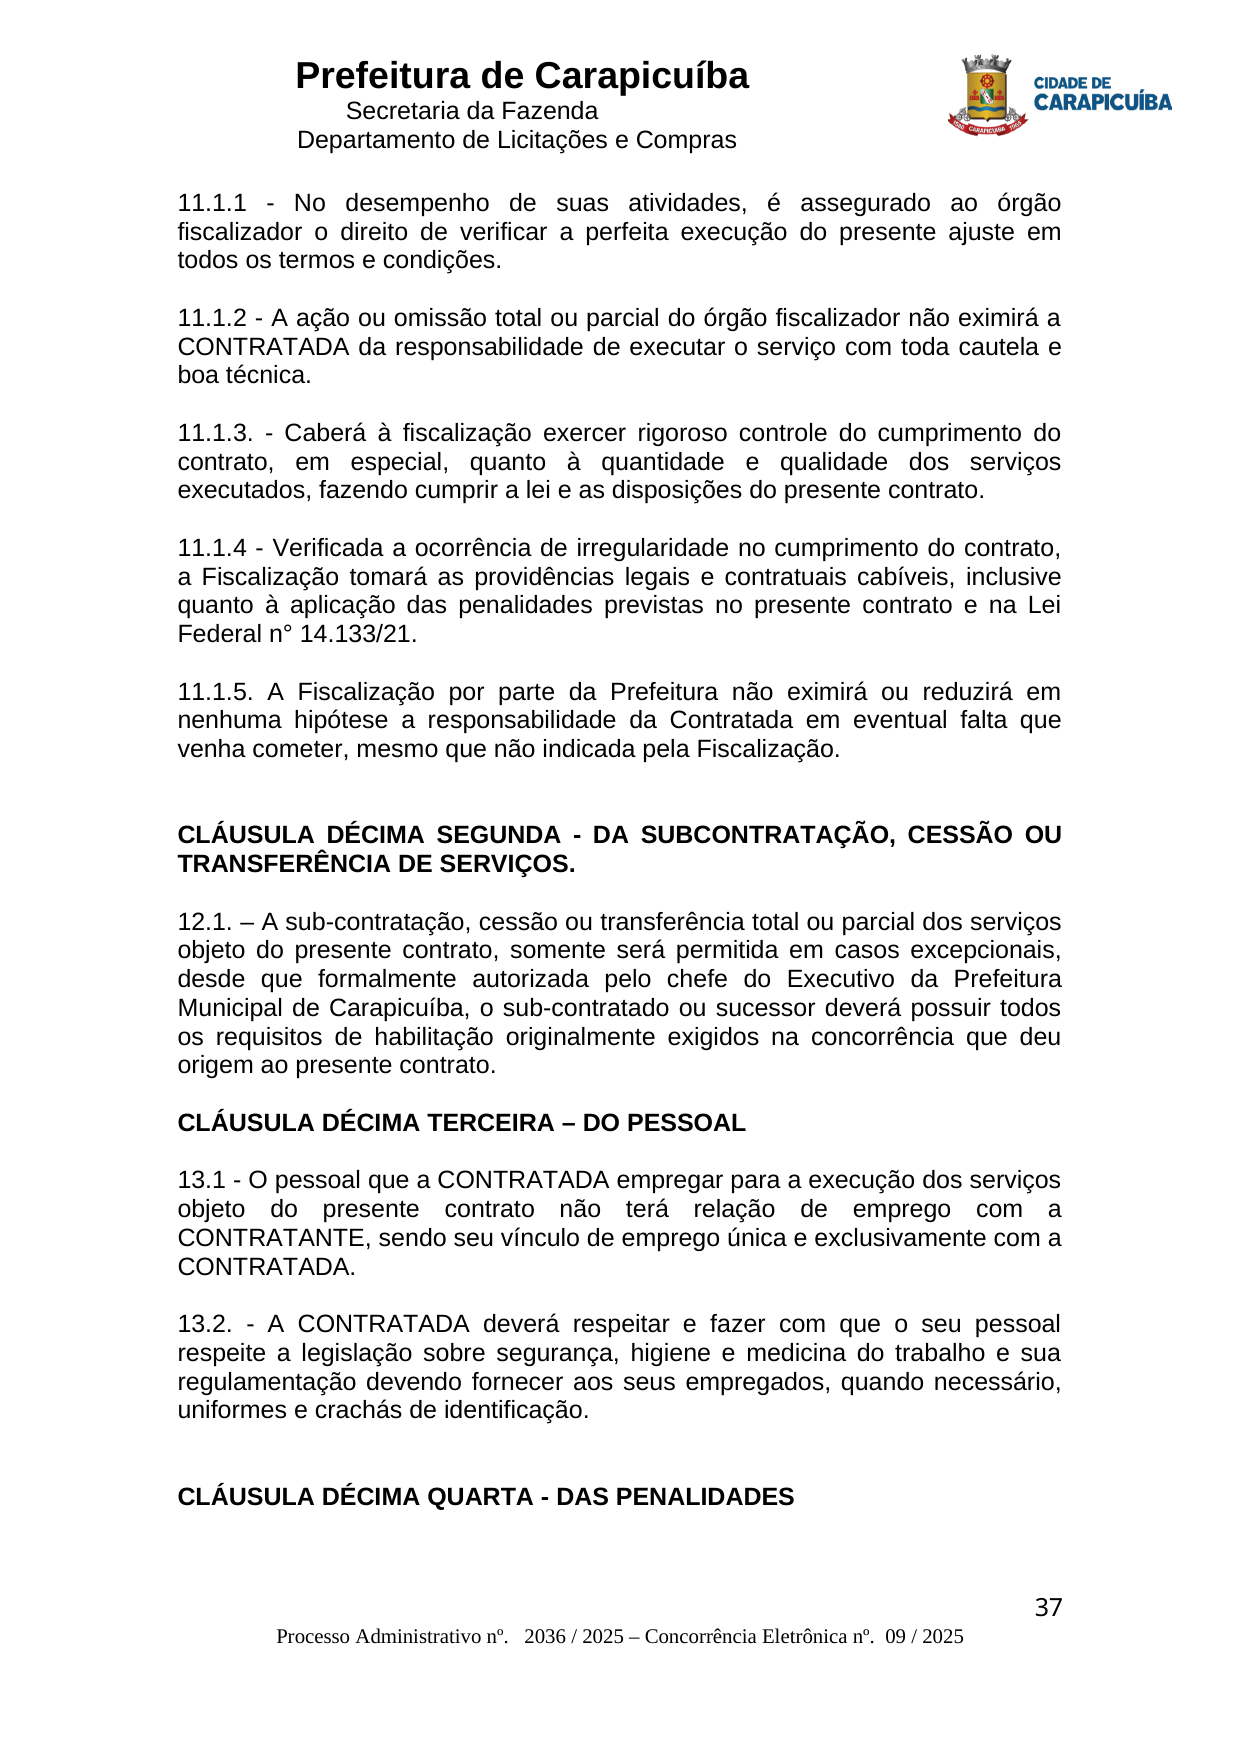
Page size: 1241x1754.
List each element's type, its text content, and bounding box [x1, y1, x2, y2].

text 11.1.4 - Verificada a ocorrência de irregularidade no cumprimento do contrato, a Fiscalização tomará as providências legais e contratuais cabíveis, inclusive quanto à aplicação das penalidades previstas no presente contrato e na Lei Federal n° 14.133/21. [177, 533, 1063, 648]
text 11.1.2 - A ação ou omissão total ou parcial do órgão fiscalizador não eximirá a CONTRATADA da responsabilidade de executar o serviço com toda cautela e boa técnica. [177, 303, 1063, 389]
text CLÁUSULA DÉCIMA QUARTA - DAS PENALIDADES [177, 1482, 1063, 1510]
text 11.1.1 - No desempenho de suas atividades, é assegurado ao órgão fiscalizador o direito de verificar a perfeita execução do presente ajuste em todos os termos e condições. [177, 188, 1063, 274]
text CLÁUSULA DÉCIMA SEGUNDA - DA SUBCONTRATAÇÃO, CESSÃO OU TRANSFERÊNCIA DE SERVIÇOS. [177, 820, 1063, 878]
text 12.1. – A sub-contratação, cessão ou transferência total ou parcial dos serviços objeto do presente contrato, somente será permitida em casos excepcionais, desde que formalmente autorizada pelo chefe do Executivo da Prefeitura Municipal de Carapicuíba, o sub-contratado ou sucessor deverá possuir todos os requisitos de habilitação originalmente exigidos na concorrência que deu origem ao presente contrato. [177, 907, 1063, 1079]
picture [946, 44, 1172, 142]
text 13.2. - A CONTRATADA deverá respeitar e fazer com que o seu pessoal respeite a legislação sobre segurança, higiene e medicina do trabalho e sua regulamentação devendo fornecer aos seus empregados, quando necessário, uniformes e crachás de identificação. [177, 1309, 1063, 1424]
text 11.1.3. - Caberá à fiscalização exercer rigoroso controle do cumprimento do contrato, em especial, quanto à quantidade e qualidade dos serviços executados, fazendo cumprir a lei e as disposições do presente contrato. [177, 418, 1063, 504]
text CLÁUSULA DÉCIMA TERCEIRA – DO PESSOAL [177, 1108, 1063, 1137]
text 13.1 - O pessoal que a CONTRATADA empregar para a execução dos serviços objeto do presente contrato não terá relação de emprego com a CONTRATANTE, sendo seu vínculo de emprego única e exclusivamente com a CONTRATADA. [177, 1165, 1063, 1280]
text 11.1.5. A Fiscalização por parte da Prefeitura não eximirá ou reduzirá em nenhuma hipótese a responsabilidade da Contratada em eventual falta que venha cometer, mesmo que não indicada pela Fiscalização. [177, 677, 1063, 763]
